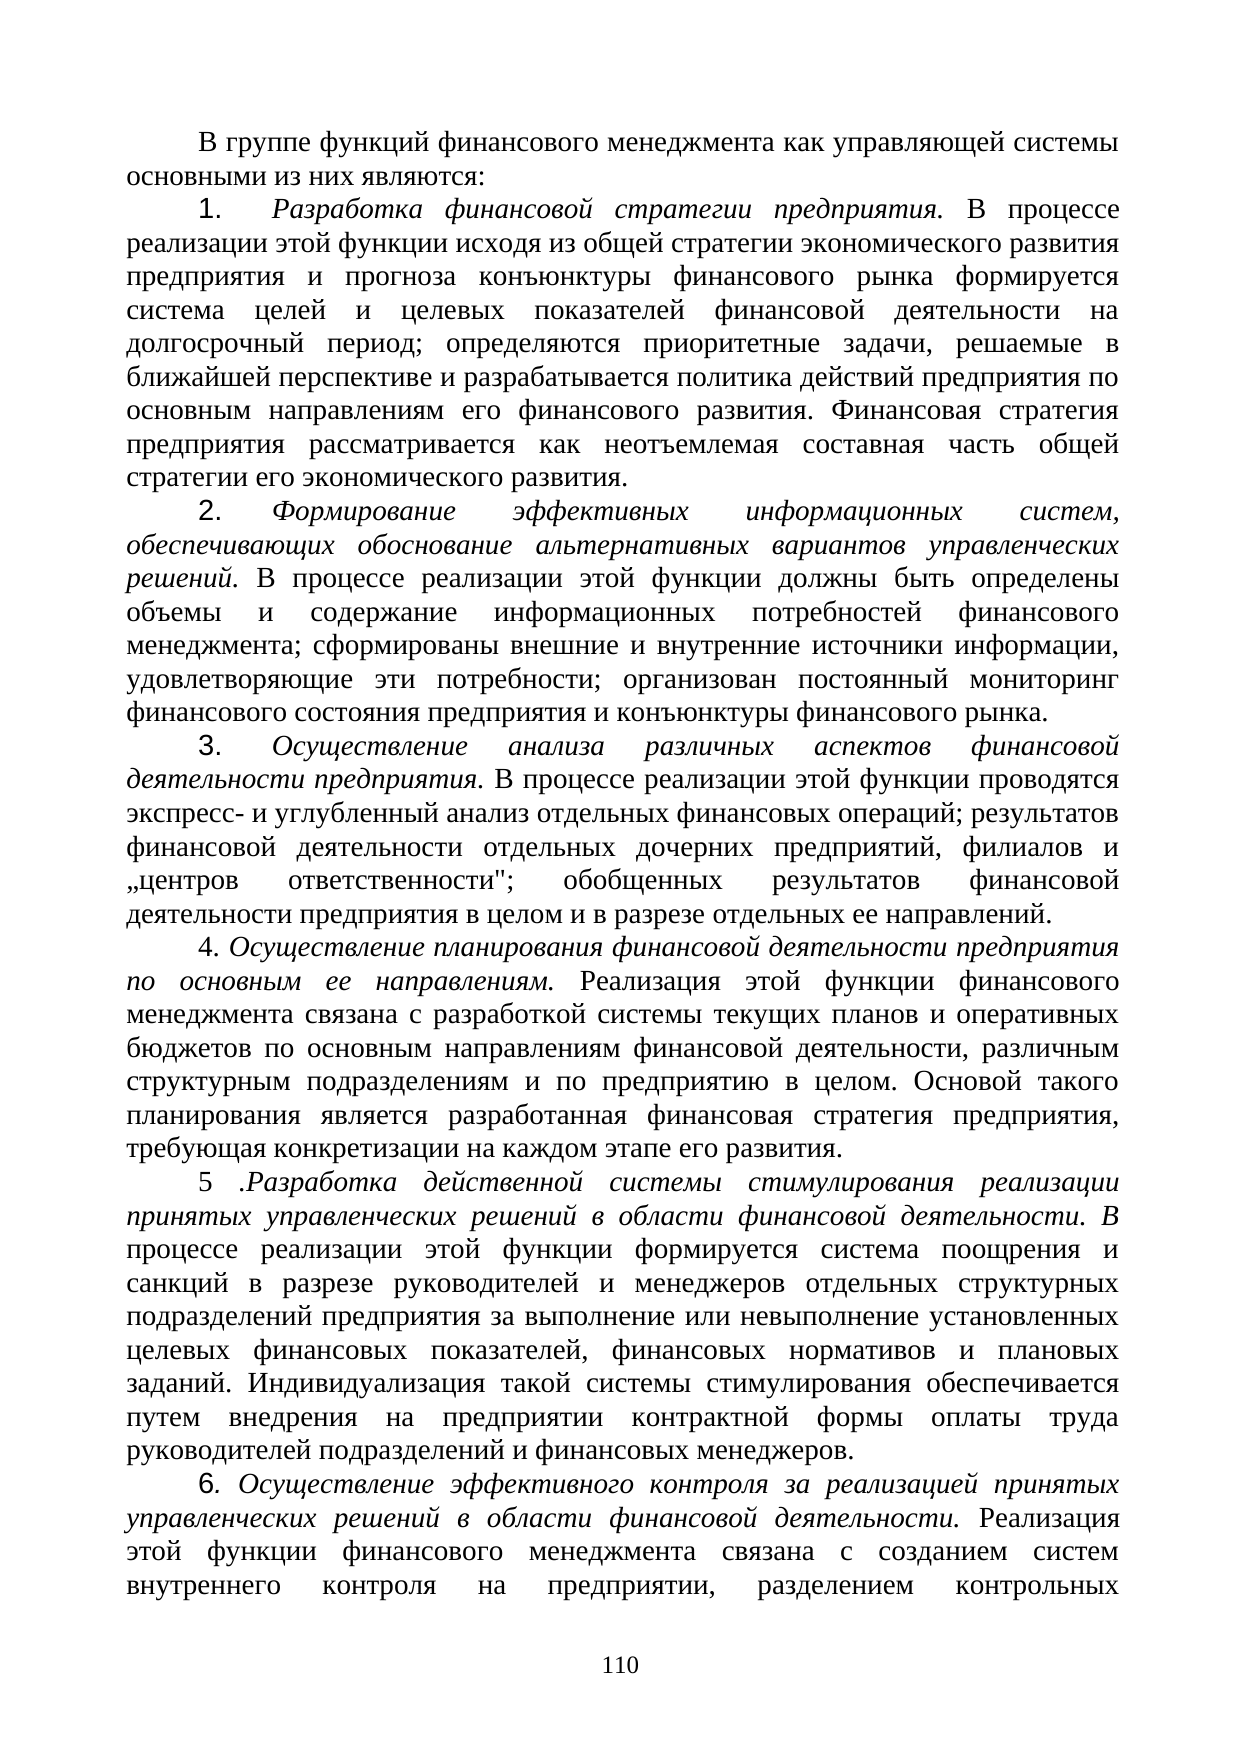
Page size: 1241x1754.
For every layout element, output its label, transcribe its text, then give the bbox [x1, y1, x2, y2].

text 4. Осуществление планирования финансовой деятельности предприятия по основным ее направлениям. Реализация этой функции финансового менеджмента связана с разработкой системы текущих планов и оперативных бюджетов по основным направлениям финансовой деятельности, различным структурным подразделениям и по предприятию в целом. Основой такого планирования является разработанная финансовая стратегия предприятия, требующая конкретизации на каждом этапе его развития. [126, 929, 1120, 1164]
list Разработка финансовой стратегии предприятия. В процессе реализации этой функции исходя из общей стратегии экономического развития предприятия и прогноза конъюнктуры финансового рынка формируется система целей и целевых показателей финансовой деятельности на долгосрочный период; определяются приоритетные задачи, решаемые в ближайшей перспективе и разрабатывается политика действий предприятия по основным направлениям его финансового развития. Финансовая стратегия предприятия рассматривается как неотъемлемая составная часть общей стратегии его экономического развития. [126, 191, 1120, 493]
list Формирование эффективных информационных систем, обеспечивающих обоснование альтернативных вариантов управленческих решений. В процессе реализации этой функции должны быть определены объемы и содержание информационных потребностей финансового менеджмента; сформированы внешние и внутренние источники информации, удовлетворяющие эти потребности; организован постоянный мониторинг финансового состояния предприятия и конъюнктуры финансового рынка. [126, 493, 1120, 728]
text 5 .Разработка действенной системы стимулирования реализации принятых управленческих решений в области финансовой деятельности. В процессе реализации этой функции формируется система поощрения и санкций в разрезе руководителей и менеджеров отдельных структурных подразделений предприятия за выполнение или невыполнение установленных целевых финансовых показателей, финансовых нормативов и плановых заданий. Индивидуализация такой системы стимулирования обеспечивается путем внедрения на предприятии контрактной формы оплаты труда руководителей подразделений и финансовых менеджеров. [126, 1164, 1120, 1466]
text В группе функций финансового менеджмента как управляющей системы основными из них являются: [126, 124, 1120, 191]
list Осуществление анализа различных аспектов финансовой деятельности предприятия. В процессе реализации этой функции проводятся экспресс- и углубленный анализ отдельных финансовых операций; результатов финансовой деятельности отдельных дочерних предприятий, филиалов и „центров ответственности"; обобщенных результатов финансовой деятельности предприятия в целом и в разрезе отдельных ее направлений. [126, 728, 1120, 929]
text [126, 1466, 1120, 1600]
